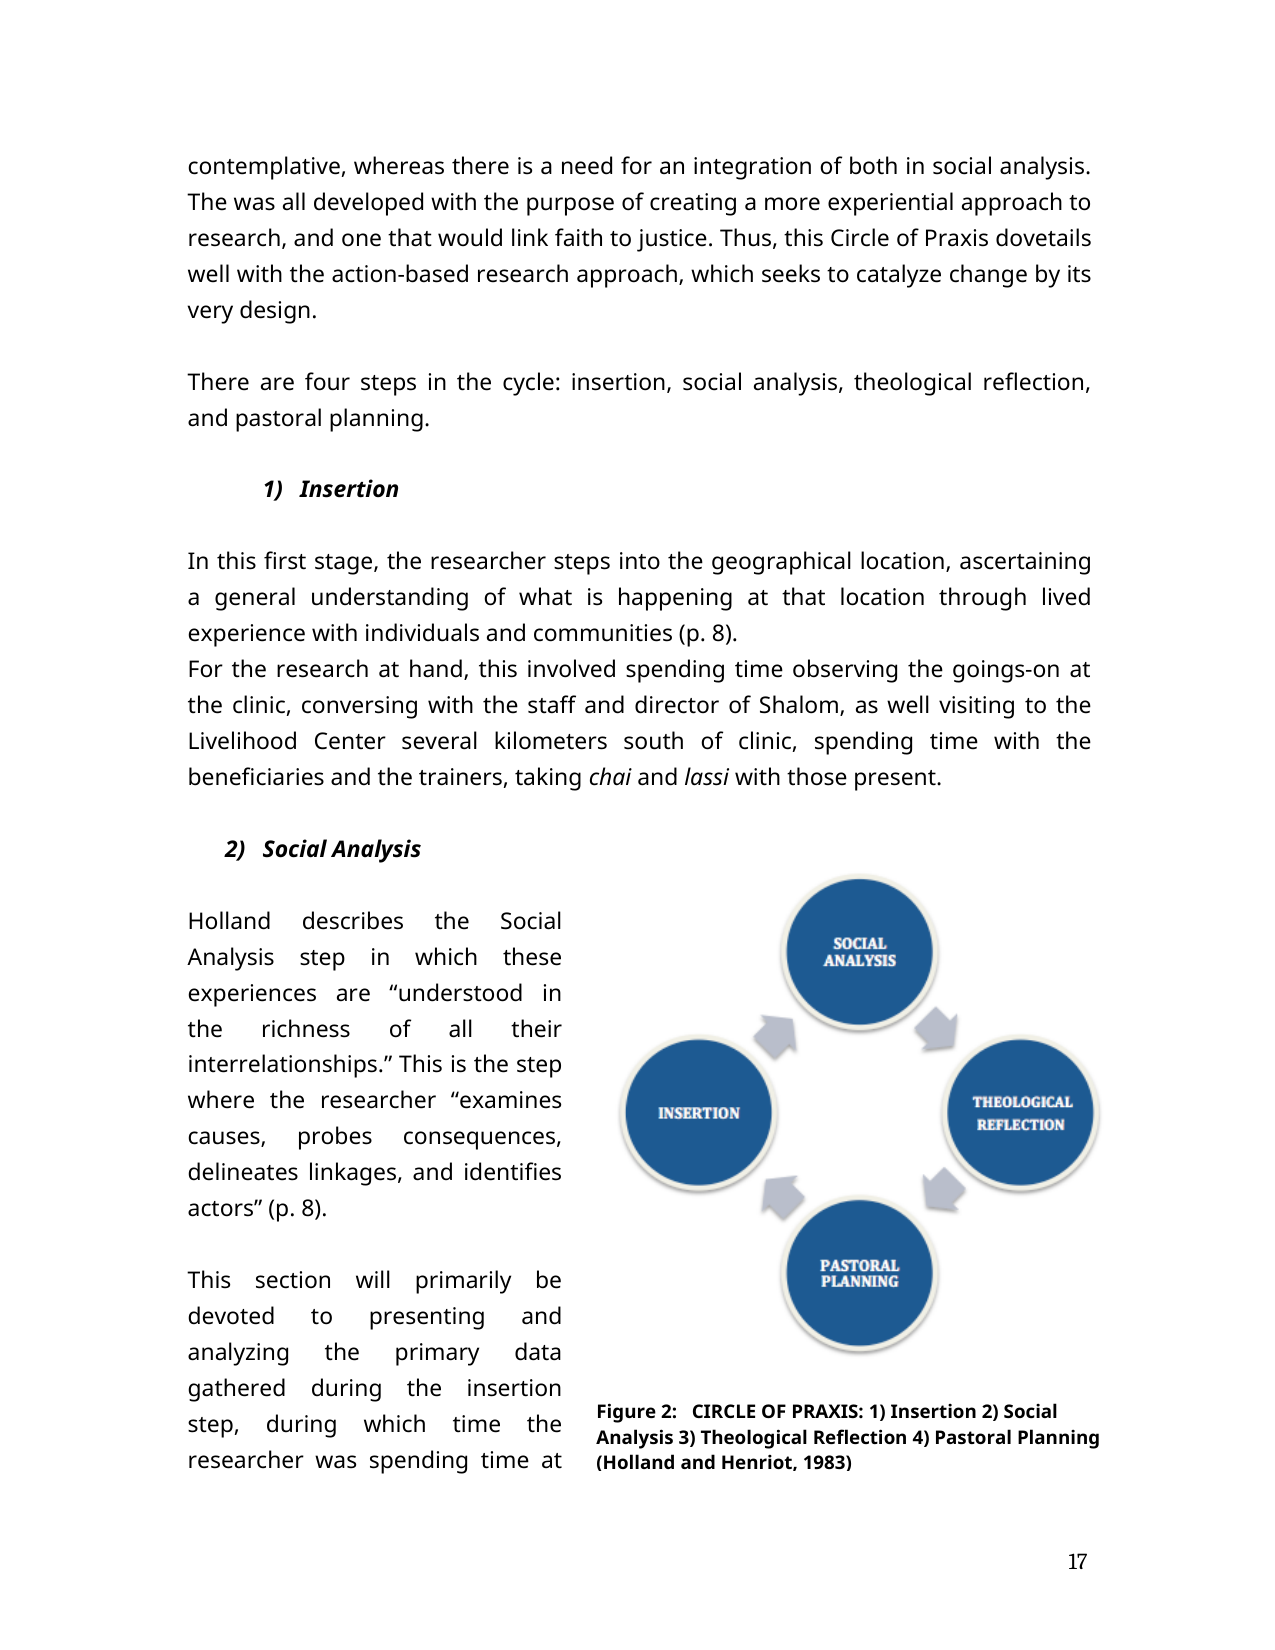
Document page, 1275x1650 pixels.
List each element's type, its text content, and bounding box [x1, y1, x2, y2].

text Holland describes the Social Analysis step in which these experiences are “understood in the richness of all their interrelationships.” This is the step where the researcher “examines causes, probes consequences, delineates linkages, and identifies actors” (p. 8). [187, 905, 596, 1223]
picture [596, 848, 1116, 1374]
list Social Analysis [225, 833, 1093, 864]
list Insertion [262, 473, 1093, 505]
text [187, 1264, 1093, 1475]
text For the research at hand, this involved spending time observing the goings-on at the clinic, conversing with the staff and director of Shalom, as well visiting to the Livelihood Center several kilometers south of clinic, spending time with the beneficiaries and the trainers, taking chai and lassi with those present. [187, 653, 1093, 792]
text There are four steps in the cycle: insertion, social analysis, theological reflection, and pastoral planning. [187, 366, 1093, 433]
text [187, 150, 1093, 325]
text In this first stage, the researcher steps into the geographical location, ascertaining a general understanding of what is happening at that location through lived experience with individuals and communities (p. 8). [187, 545, 1093, 648]
